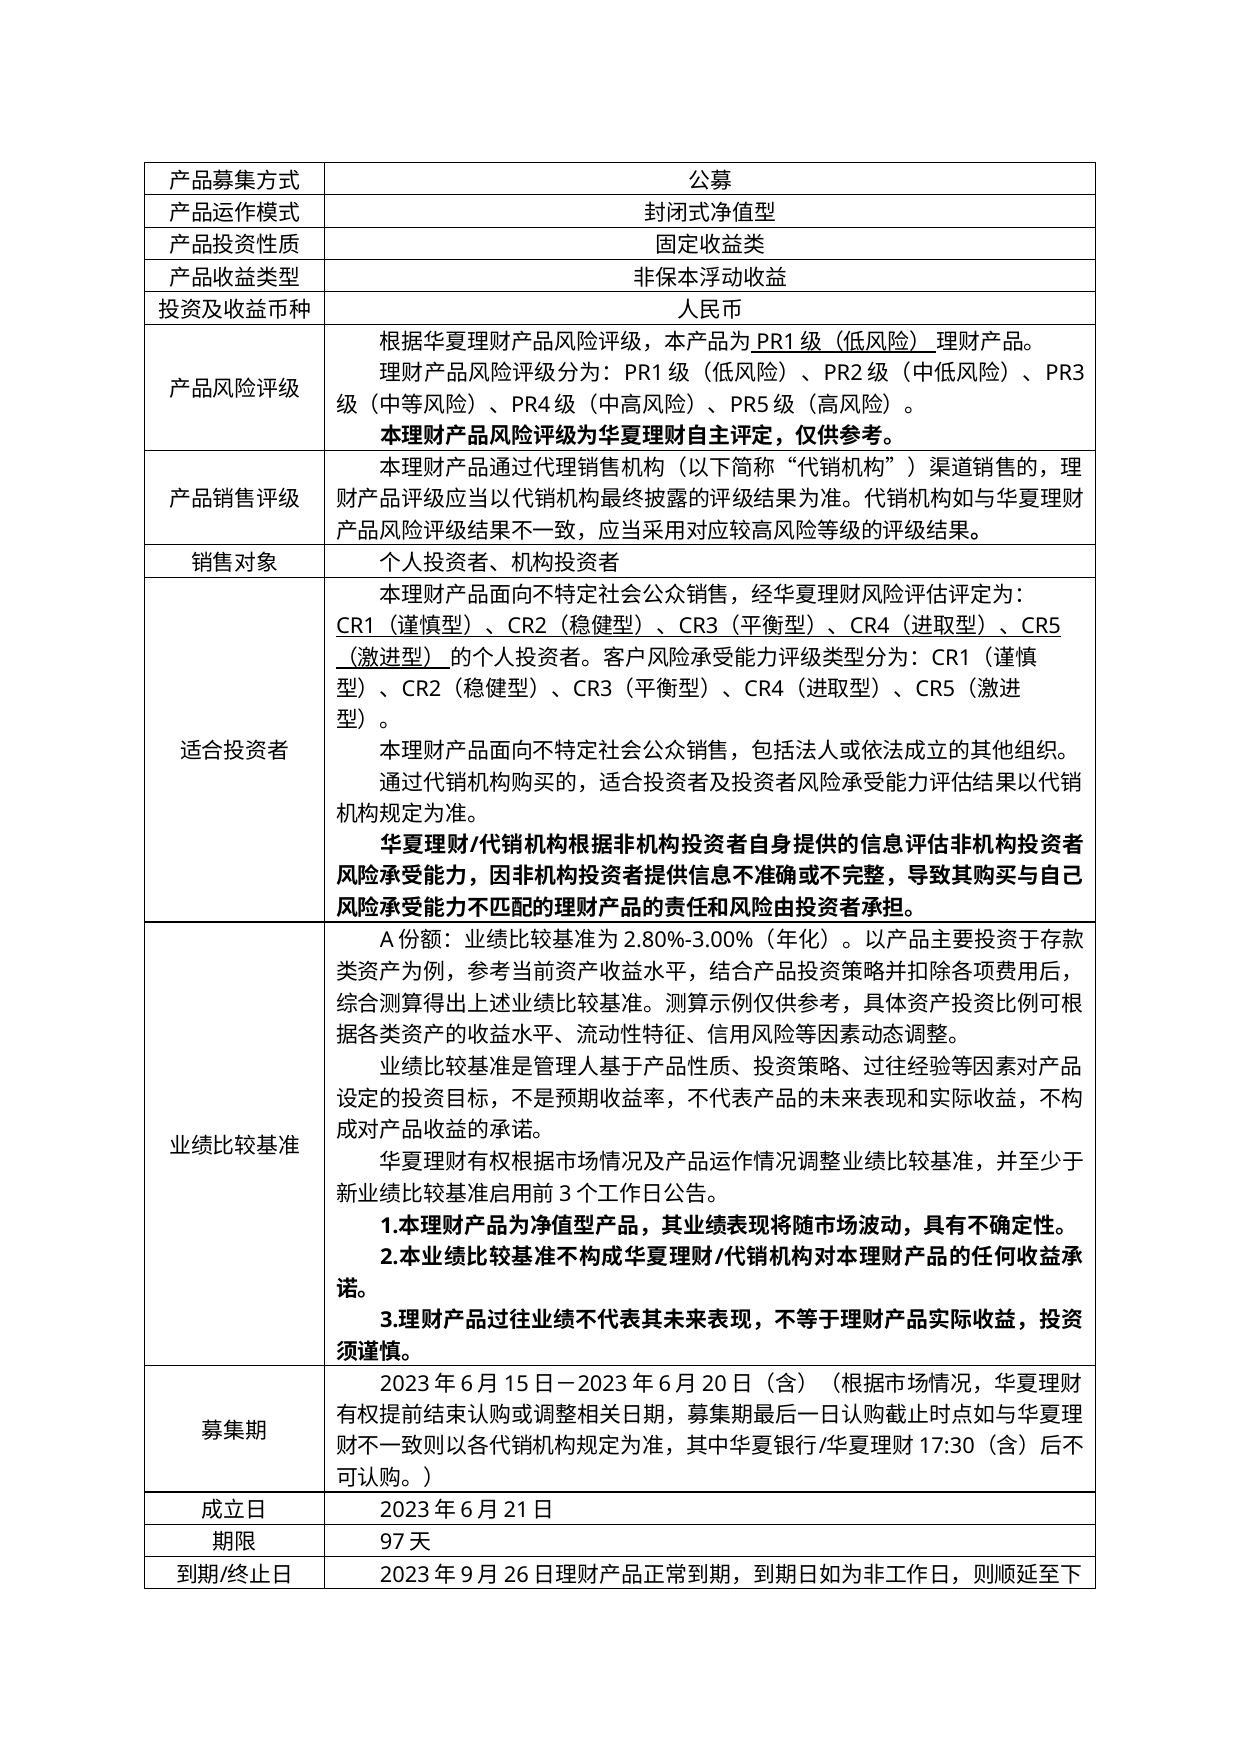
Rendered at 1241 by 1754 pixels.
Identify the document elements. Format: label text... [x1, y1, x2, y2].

table_cell 到期/终止日 [145, 1557, 324, 1588]
table_cell 个人投资者、机构投资者 [325, 545, 1095, 577]
table_cell 人民币 [325, 292, 1095, 323]
table_cell 业绩比较基准 [145, 923, 324, 1365]
table_cell 成立日 [145, 1493, 324, 1524]
table_cell A份额：业绩比较基准为2.80%-3.00%（年化）。以产品主要投资于存款类资产为例，参考当前资产收益水平，结合产品投资策略并扣除各项费用后，综合测算得出上述业绩比较基准。测算示例仅供参考，具体资产投资比例可根据各类资产的收益水平、流动性特征、信用风险等因素动态调整。 业绩比较基准是管理人基于产品性质、投资策略、过往经验等因素对产品设定的投资目标，不是预期收益率，不代表产品的未来表现和实际收益，不构成对产品收益的承诺。 华夏理财有权根据市场情况及产品运作情况调整业绩比较基准，并至少于新业绩比较基准启用前3个工作日公告。 1.本理财产品为净值型产品，其业绩表现将随市场波动，具有不确定性。 2.本业绩比较基准不构成华夏理财/代销机构对本理财产品的任何收益承诺。 3.理财产品过往业绩不代表其未来表现，不等于理财产品实际收益，投资须谨慎。 [325, 923, 1095, 1365]
table_cell 投资及收益币种 [145, 292, 324, 323]
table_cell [325, 1557, 1095, 1588]
table_cell 非保本浮动收益 [325, 260, 1095, 291]
table_cell 根据华夏理财产品风险评级，本产品为 PR1级（低风险） 理财产品。 理财产品风险评级分为：PR1级（低风险）、PR2级（中低风险）、PR3级（中等风险）、PR4级（中高风险）、PR5级（高风险）。 本理财产品风险评级为华夏理财自主评定，仅供参考。 [325, 325, 1095, 449]
table_cell 封闭式净值型 [325, 195, 1095, 227]
table_cell 产品销售评级 [145, 451, 324, 544]
table_cell 2023年6月15日－2023年6月20日（含）（根据市场情况，华夏理财有权提前结束认购或调整相关日期，募集期最后一日认购截止时点如与华夏理财不一致则以各代销机构规定为准，其中华夏银行/华夏理财17:30（含）后不可认购。） [325, 1366, 1095, 1491]
table_cell 产品募集方式 [145, 163, 324, 194]
table_cell 募集期 [145, 1366, 324, 1491]
table_cell 本理财产品面向不特定社会公众销售，经华夏理财风险评估评定为：CR1（谨慎型）、CR2（稳健型）、CR3（平衡型）、CR4（进取型）、CR5（激进型） 的个人投资者。客户风险承受能力评级类型分为：CR1（谨慎型）、CR2（稳健型）、CR3（平衡型）、CR4（进取型）、CR5（激进型）。 本理财产品面向不特定社会公众销售，包括法人或依法成立的其他组织。 通过代销机构购买的，适合投资者及投资者风险承受能力评估结果以代销机构规定为准。 华夏理财/代销机构根据非机构投资者自身提供的信息评估非机构投资者风险承受能力，因非机构投资者提供信息不准确或不完整，导致其购买与自己风险承受能力不匹配的理财产品的责任和风险由投资者承担。 [325, 578, 1095, 921]
table_cell 固定收益类 [325, 228, 1095, 259]
table_cell 97天 [325, 1525, 1095, 1556]
table_cell 产品风险评级 [145, 325, 324, 449]
table_cell 适合投资者 [145, 578, 324, 921]
table_cell 产品收益类型 [145, 260, 324, 291]
table_cell 公募 [325, 163, 1095, 194]
table_cell 销售对象 [145, 545, 324, 577]
table_cell 本理财产品通过代理销售机构（以下简称“代销机构”）渠道销售的，理财产品评级应当以代销机构最终披露的评级结果为准。代销机构如与华夏理财产品风险评级结果不一致，应当采用对应较高风险等级的评级结果。 [325, 451, 1095, 544]
table_cell 产品投资性质 [145, 228, 324, 259]
table_cell 期限 [145, 1525, 324, 1556]
table_cell 2023年6月21日 [325, 1493, 1095, 1524]
table_cell 产品运作模式 [145, 195, 324, 227]
